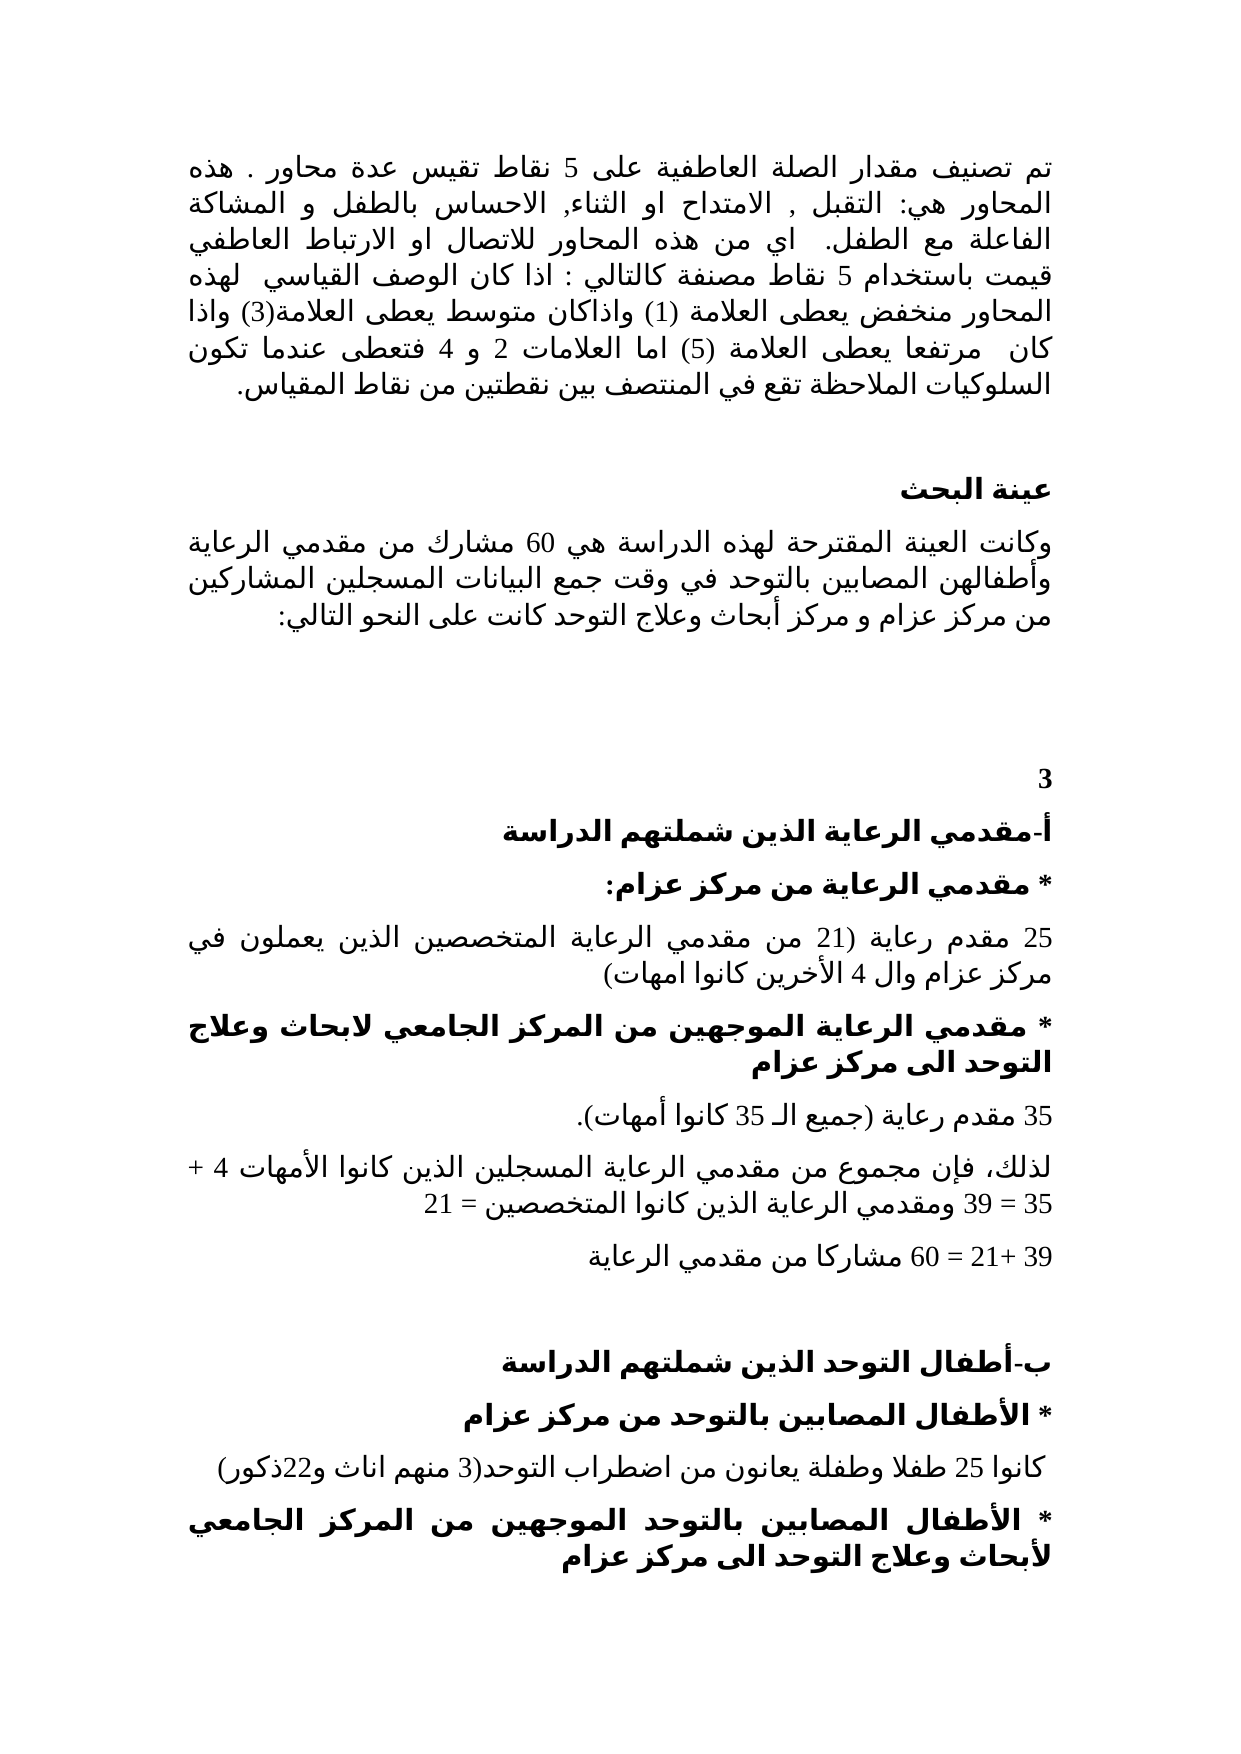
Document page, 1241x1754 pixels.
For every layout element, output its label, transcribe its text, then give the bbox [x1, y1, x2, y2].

text 25 مقدم رعاية (21 من مقدمي الرعاية المتخصصين الذين يعملون في مركز عزام وال 4 الأخرين كانوا امهات) [187, 920, 1053, 989]
text لذلك، فإن مجموع من مقدمي الرعاية المسجلين الذين كانوا الأمهات 4 +35 = 39 ومقدمي الرعاية الذين كانوا المتخصصين = 21 [187, 1150, 1053, 1220]
text وكانت العينة المقترحة لهذه الدراسة هي 60 مشارك من مقدمي الرعاية وأطفالهن المصابين بالتوحد في وقت جمع البيانات المسجلين المشاركين من مركز عزام و مركز أبحاث وعلاج التوحد كانت على النحو التالي: [187, 525, 1053, 631]
text عينة البحث [187, 472, 1053, 506]
text 39 +21 = 60 مشاركا من مقدمي الرعاية [187, 1239, 1053, 1273]
text * الأطفال المصابين بالتوحد الموجهين من المركز الجامعي لأبحاث وعلاج التوحد الى مركز عزام [187, 1503, 1053, 1573]
text 35 مقدم رعاية (جميع الـ 35 كانوا أمهات). [187, 1098, 1053, 1131]
text * مقدمي الرعاية الموجهين من المركز الجامعي لابحاث وعلاج التوحد الى مركز عزام [187, 1009, 1053, 1078]
text * الأطفال المصابين بالتوحد من مركز عزام [187, 1398, 1053, 1431]
text * مقدمي الرعاية من مركز عزام: [187, 867, 1053, 900]
text أ-مقدمي الرعاية الذين شملتهم الدراسة [187, 814, 1053, 848]
text 3 [187, 761, 1053, 795]
text تم تصنيف مقدار الصلة العاطفية على 5 نقاط تقيس عدة محاور . هذه المحاور هي: التقبل , الامتداح او الثناء, الاحساس بالطفل و المشاكة الفاعلة مع الطفل. اي من هذه المحاور للاتصال او الارتباط العاطفي قيمت باستخدام 5 نقاط مصنفة كالتالي : اذا كان الوصف القياسي لهذه المحاور منخفض يعطى العلامة (1) واذاكان متوسط يعطى العلامة(3) واذا كان مرتفعا يعطى العلامة (5) اما العلامات 2 و 4 فتعطى عندما تكون السلوكيات الملاحظة تقع في المنتصف بين نقطتين من نقاط المقياس. [187, 150, 1053, 400]
text كانوا 25 طفلا وطفلة يعانون من اضطراب التوحد(3 منهم اناث و22ذكور) [187, 1451, 1053, 1484]
text ب-أطفال التوحد الذين شملتهم الدراسة [187, 1345, 1053, 1378]
